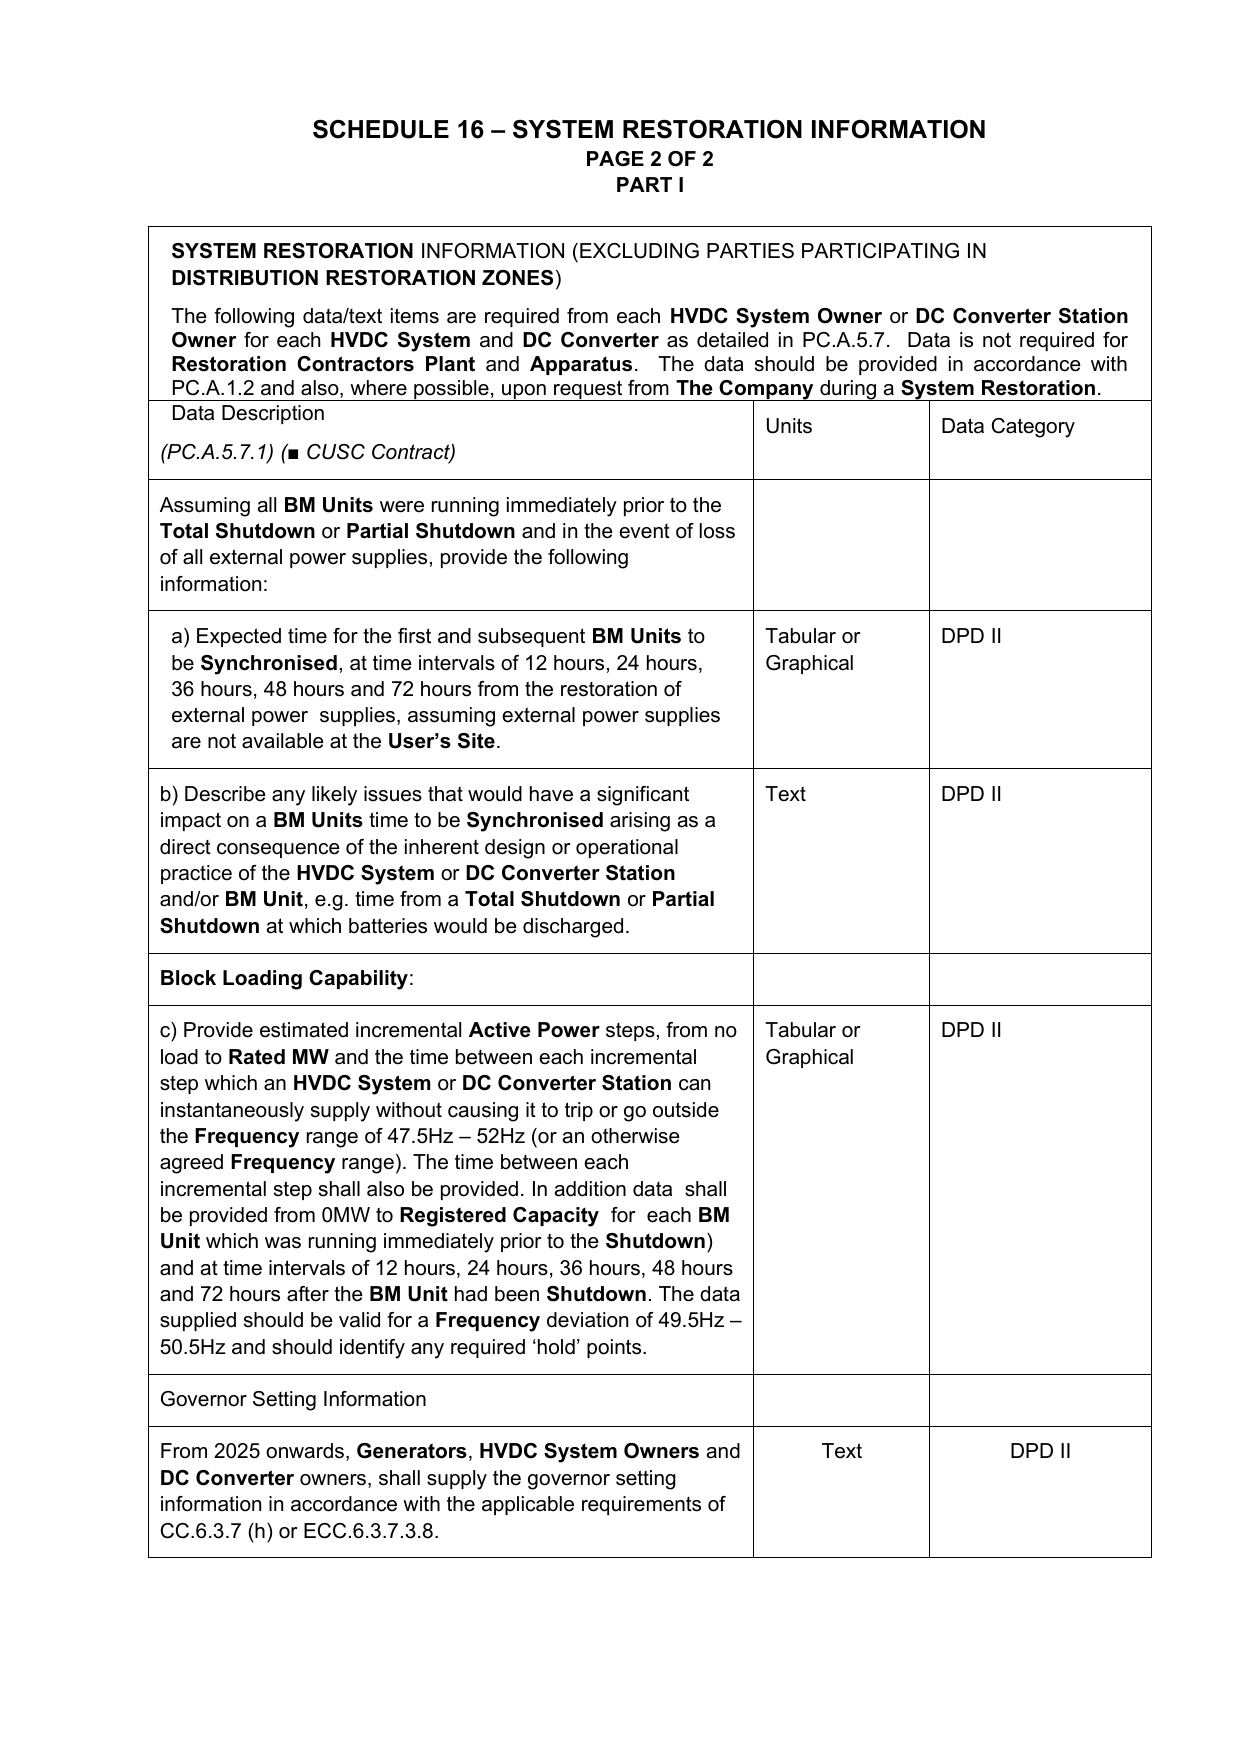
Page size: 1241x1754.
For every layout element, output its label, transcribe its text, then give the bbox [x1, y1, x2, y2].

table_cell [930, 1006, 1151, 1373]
text PAGE 2 OF 2 [148, 147, 1152, 171]
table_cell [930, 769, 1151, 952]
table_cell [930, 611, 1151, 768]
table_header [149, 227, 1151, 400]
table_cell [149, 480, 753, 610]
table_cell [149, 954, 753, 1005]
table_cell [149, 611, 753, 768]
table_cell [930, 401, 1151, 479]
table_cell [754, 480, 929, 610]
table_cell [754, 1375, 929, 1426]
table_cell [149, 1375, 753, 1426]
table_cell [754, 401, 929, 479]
text SCHEDULE 16 – SYSTEM RESTORATION INFORMATION [148, 115, 1152, 144]
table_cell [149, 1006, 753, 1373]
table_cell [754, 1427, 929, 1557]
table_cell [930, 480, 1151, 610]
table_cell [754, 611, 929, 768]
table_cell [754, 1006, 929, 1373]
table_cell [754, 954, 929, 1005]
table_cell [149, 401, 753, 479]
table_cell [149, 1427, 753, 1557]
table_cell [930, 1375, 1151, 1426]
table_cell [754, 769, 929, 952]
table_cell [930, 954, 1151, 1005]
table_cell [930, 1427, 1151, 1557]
text PART I [148, 173, 1152, 197]
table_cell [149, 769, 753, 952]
